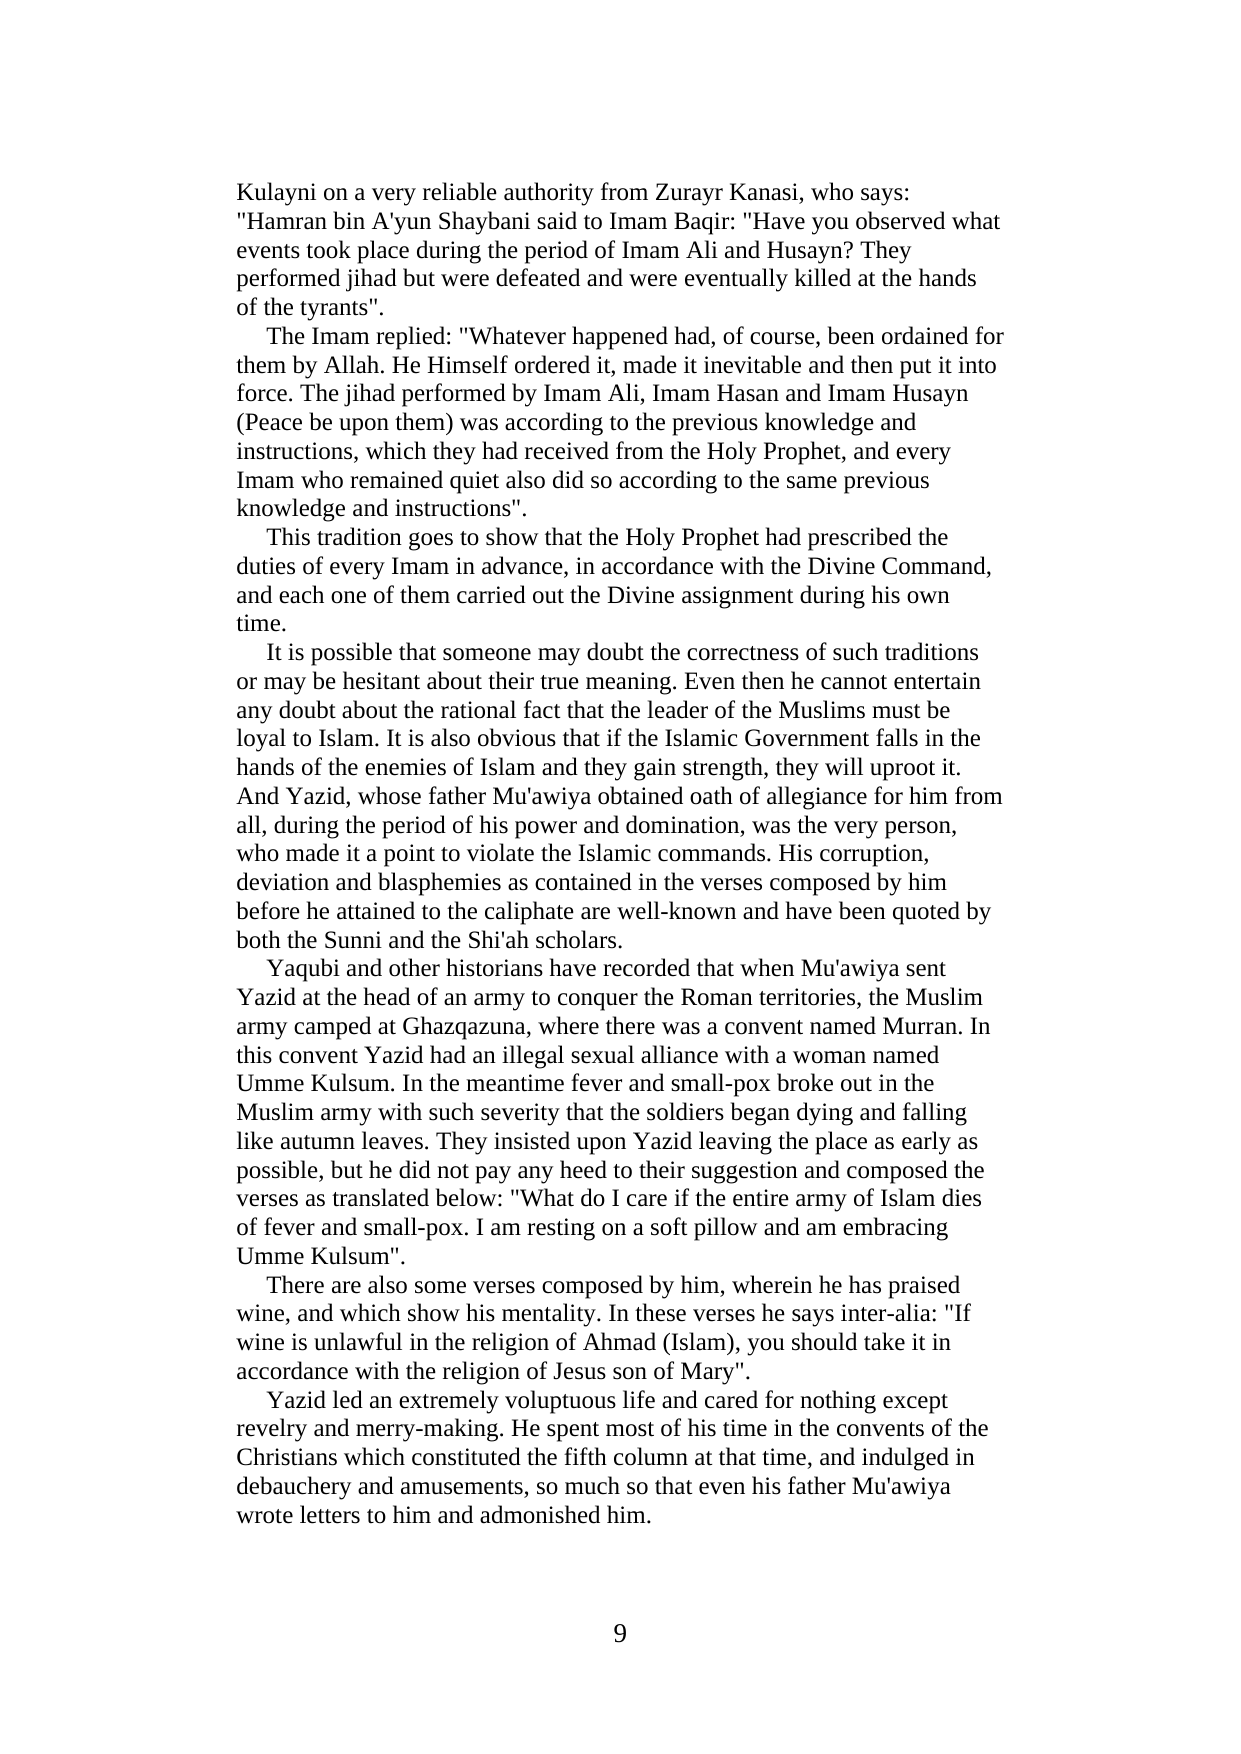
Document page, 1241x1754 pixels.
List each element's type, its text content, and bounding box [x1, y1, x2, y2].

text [236, 177, 1004, 321]
text There are also some verses composed by him, wherein he has praised wine, and which show his mentality. In these verses he says inter-alia: "If wine is unlawful in the religion of Ahmad (Islam), you should take it in accordance with the religion of Jesus son of Mary". [236, 1270, 1004, 1385]
text Yazid led an extremely voluptuous life and cared for nothing except revelry and merry-making. He spent most of his time in the convents of the Christians which constituted the fifth column at that time, and indulged in debauchery and amusements, so much so that even his father Mu'awiya wrote letters to him and admonished him. [236, 1385, 1004, 1528]
text This tradition goes to show that the Holy Prophet had prescribed the duties of every Imam in advance, in accordance with the Divine Command, and each one of them carried out the Divine assignment during his own time. [236, 522, 1004, 637]
text Yaqubi and other historians have recorded that when Mu'awiya sent Yazid at the head of an army to conquer the Roman territories, the Muslim army camped at Ghazqazuna, where there was a convent named Murran. In this convent Yazid had an illegal sexual alliance with a woman named Umme Kulsum. In the meantime fever and small-pox broke out in the Muslim army with such severity that the soldiers began dying and falling like autumn leaves. They insisted upon Yazid leaving the place as early as possible, but he did not pay any heed to their suggestion and composed the verses as translated below: "What do I care if the entire army of Islam dies of fever and small-pox. I am resting on a soft pillow and am embracing Umme Kulsum". [236, 953, 1004, 1270]
text The Imam replied: "Whatever happened had, of course, been ordained for them by Allah. He Himself ordered it, made it inevitable and then put it into force. The jihad performed by Imam Ali, Imam Hasan and Imam Husayn (Peace be upon them) was according to the previous knowledge and instructions, which they had received from the Holy Prophet, and every Imam who remained quiet also did so according to the same previous knowledge and instructions". [236, 321, 1004, 522]
text It is possible that someone may doubt the correctness of such traditions or may be hesitant about their true meaning. Even then he cannot entertain any doubt about the rational fact that the leader of the Muslims must be loyal to Islam. It is also obvious that if the Islamic Government falls in the hands of the enemies of Islam and they gain strength, they will uproot it. And Yazid, whose father Mu'awiya obtained oath of allegiance for him from all, during the period of his power and domination, was the very person, who made it a point to violate the Islamic commands. His corruption, deviation and blasphemies as contained in the verses composed by him before he attained to the caliphate are well-known and have been quoted by both the Sunni and the Shi'ah scholars. [236, 637, 1004, 953]
